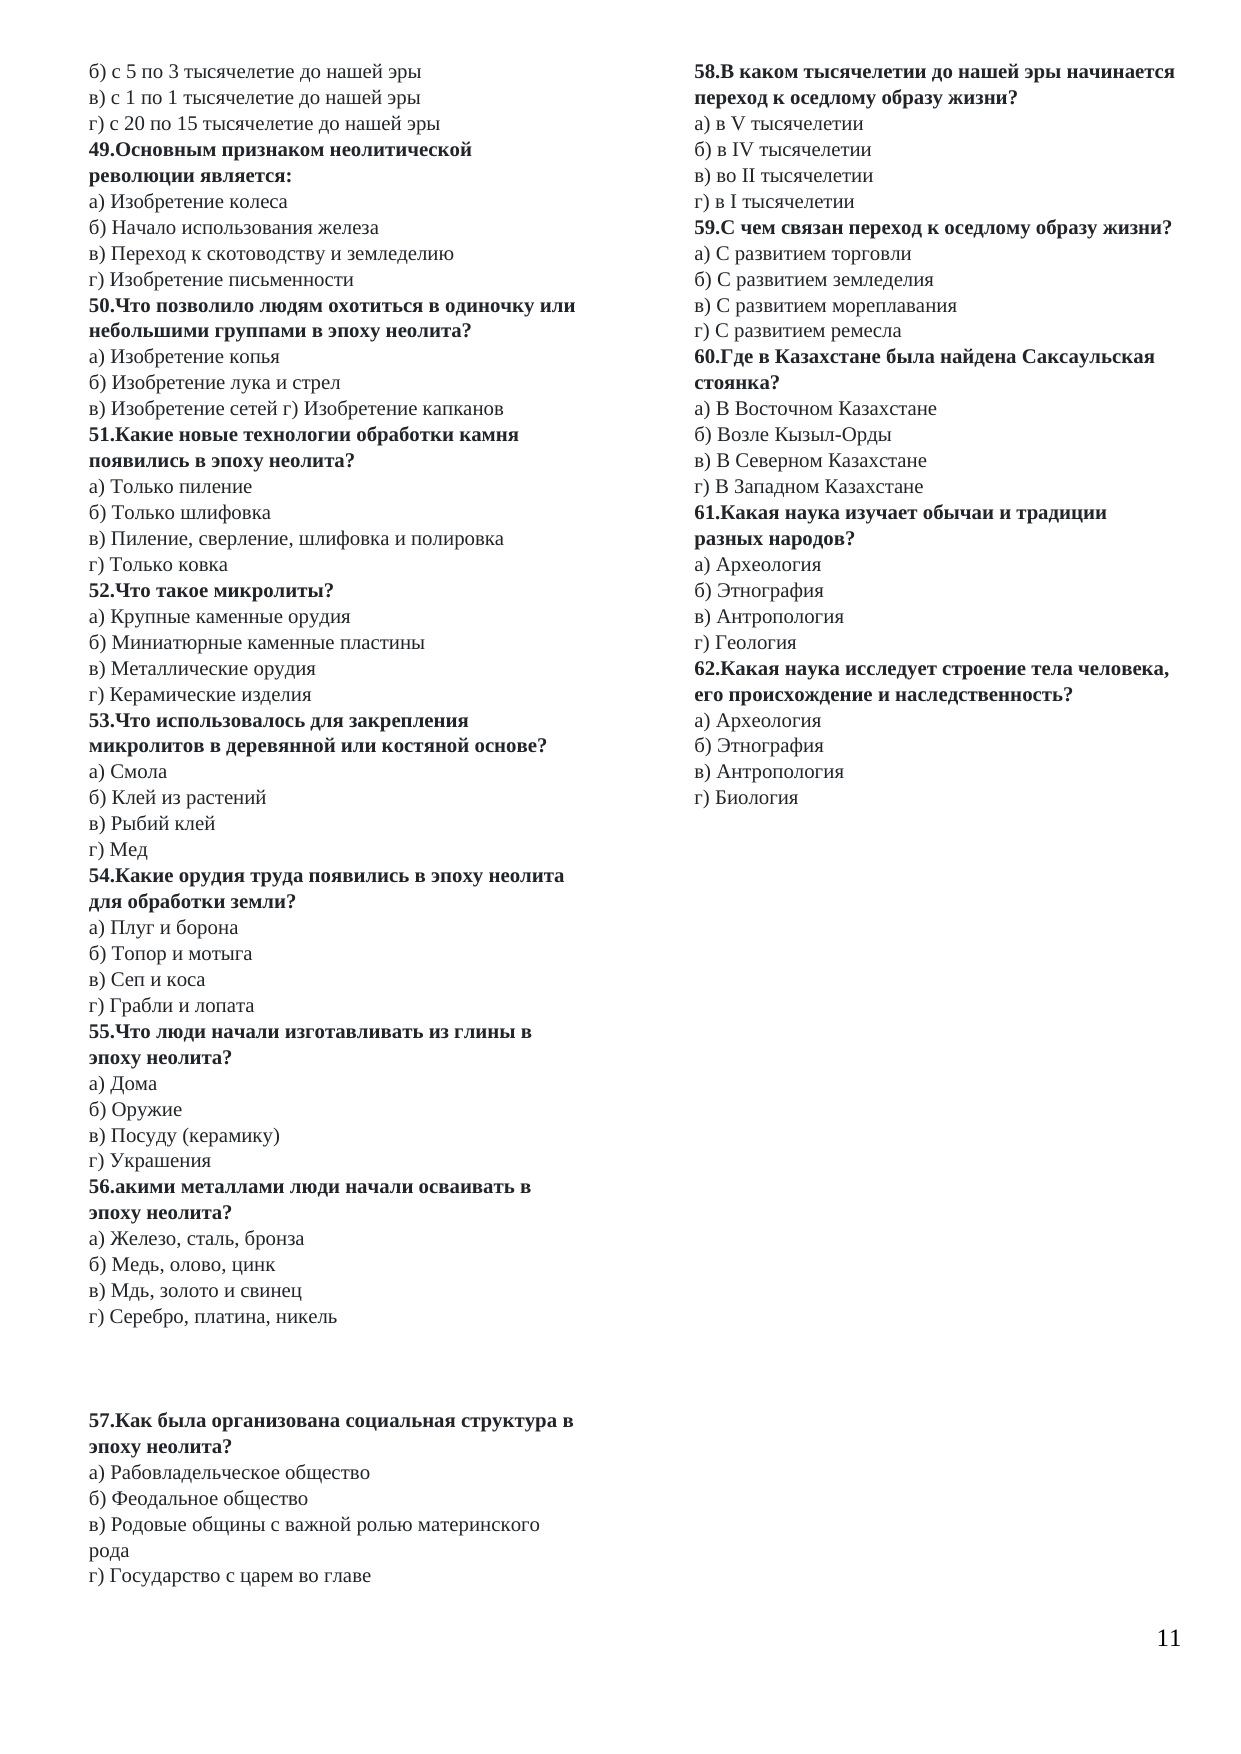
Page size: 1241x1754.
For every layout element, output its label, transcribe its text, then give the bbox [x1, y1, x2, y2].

text a) Изобретение копья [89, 344, 576, 368]
text в) В Северном Казахстане [694, 448, 1181, 472]
text г) с 20 по 15 тысячелетие до нашей эры [89, 111, 576, 135]
text a) В Восточном Казахстане [694, 396, 1181, 420]
text 54.Какие орудия труда появились в эпоху неолита для обработки земли? [89, 863, 576, 913]
text г) Только ковка [89, 552, 576, 576]
text б) Оружие [89, 1097, 576, 1121]
text б) в IV тысячелетии [694, 137, 1181, 161]
text в) Металлические орудия [89, 656, 576, 680]
text a) Дома [89, 1071, 576, 1095]
text в) Переход к скотоводству и земледелию [89, 241, 576, 265]
text г) С развитием ремесла [694, 318, 1181, 342]
text 53.Что использовалось для закрепления микролитов в деревянной или костяной основе? [89, 707, 576, 757]
text б) Этнография [694, 578, 1181, 602]
text б) Медь, олово, цинк [89, 1252, 576, 1276]
text 55.Что люди начали изготавливать из глины в эпоху неолита? [89, 1019, 576, 1069]
text г) Геология [694, 630, 1181, 654]
text в) Антропология [694, 759, 1181, 783]
text a) Плуг и борона [89, 915, 576, 939]
text г) Украшения [89, 1148, 576, 1172]
text г) в I тысячелетии [694, 189, 1181, 213]
text б) Клей из растений [89, 785, 576, 809]
text в) Сеп и коса [89, 967, 576, 991]
text в) Антропология [694, 604, 1181, 628]
text б) с 5 по 3 тысячелетие до нашей эры [89, 59, 576, 83]
text 59.С чем связан переход к оседлому образу жизни? [694, 215, 1181, 239]
text a) в V тысячелетии [694, 111, 1181, 135]
text б) Изобретение лука и стрел [89, 370, 576, 394]
text б) Миниатюрные каменные пластины [89, 630, 576, 654]
text a) С развитием торговли [694, 241, 1181, 265]
text г) В Западном Казахстане [694, 474, 1181, 498]
text б) Только шлифовка [89, 500, 576, 524]
text г) Керамические изделия [89, 682, 576, 706]
text a) Смола [89, 759, 576, 783]
text 58.В каком тысячелетии до нашей эры начинается переход к оседлому образу жизни? [694, 59, 1181, 109]
text б) Этнография [694, 733, 1181, 757]
text a) Железо, сталь, бронза [89, 1226, 576, 1250]
text в) Пиление, сверление, шлифовка и полировка [89, 526, 576, 550]
text a) Изобретение колеса [89, 189, 576, 213]
text в) С развитием мореплавания [694, 292, 1181, 317]
text в) Мдь, золото и свинец [89, 1278, 576, 1302]
text г) Биология [694, 785, 1181, 809]
text a) Только пиление [89, 474, 576, 498]
text 56.акими металлами люди начали осваивать в эпоху неолита? [89, 1174, 576, 1224]
text б) Возле Кызыл-Орды [694, 422, 1181, 446]
text 50.Что позволило людям охотиться в одиночку или небольшими группами в эпоху неолита? [89, 292, 576, 342]
text б) Топор и мотыга [89, 941, 576, 965]
text б) Начало использования железа [89, 215, 576, 239]
text г) Серебро, платина, никель [89, 1304, 576, 1328]
text в) Изобретение сетей г) Изобретение капканов [89, 396, 576, 420]
text б) Феодальное общество [89, 1486, 576, 1510]
text 62.Какая наука исследует строение тела человека, его происхождение и наследственность? [694, 656, 1181, 706]
text 61.Какая наука изучает обычаи и традиции разных народов? [694, 500, 1181, 550]
text 49.Основным признаком неолитической революции является: [89, 137, 576, 187]
text 57.Как была организована социальная структура в эпоху неолита? [89, 1408, 576, 1458]
text a) Археология [694, 707, 1181, 732]
text в) Родовые общины с важной ролью материнского рода [89, 1512, 576, 1562]
text г) Мед [89, 837, 576, 861]
text в) во II тысячелетии [694, 163, 1181, 187]
text в) Рыбий клей [89, 811, 576, 835]
text г) Государство с царем во главе [89, 1563, 576, 1587]
text г) Грабли и лопата [89, 993, 576, 1017]
text 52.Что такое микролиты? [89, 578, 576, 602]
text 60.Где в Казахстане была найдена Саксаульская стоянка? [694, 344, 1181, 394]
text a) Крупные каменные орудия [89, 604, 576, 628]
text б) С развитием земледелия [694, 267, 1181, 291]
text в) Посуду (керамику) [89, 1122, 576, 1147]
text 51.Какие новые технологии обработки камня появились в эпоху неолита? [89, 422, 576, 472]
text г) Изобретение письменности [89, 267, 576, 291]
text a) Археология [694, 552, 1181, 576]
text в) с 1 по 1 тысячелетие до нашей эры [89, 85, 576, 109]
text a) Рабовладельческое общество [89, 1460, 576, 1484]
